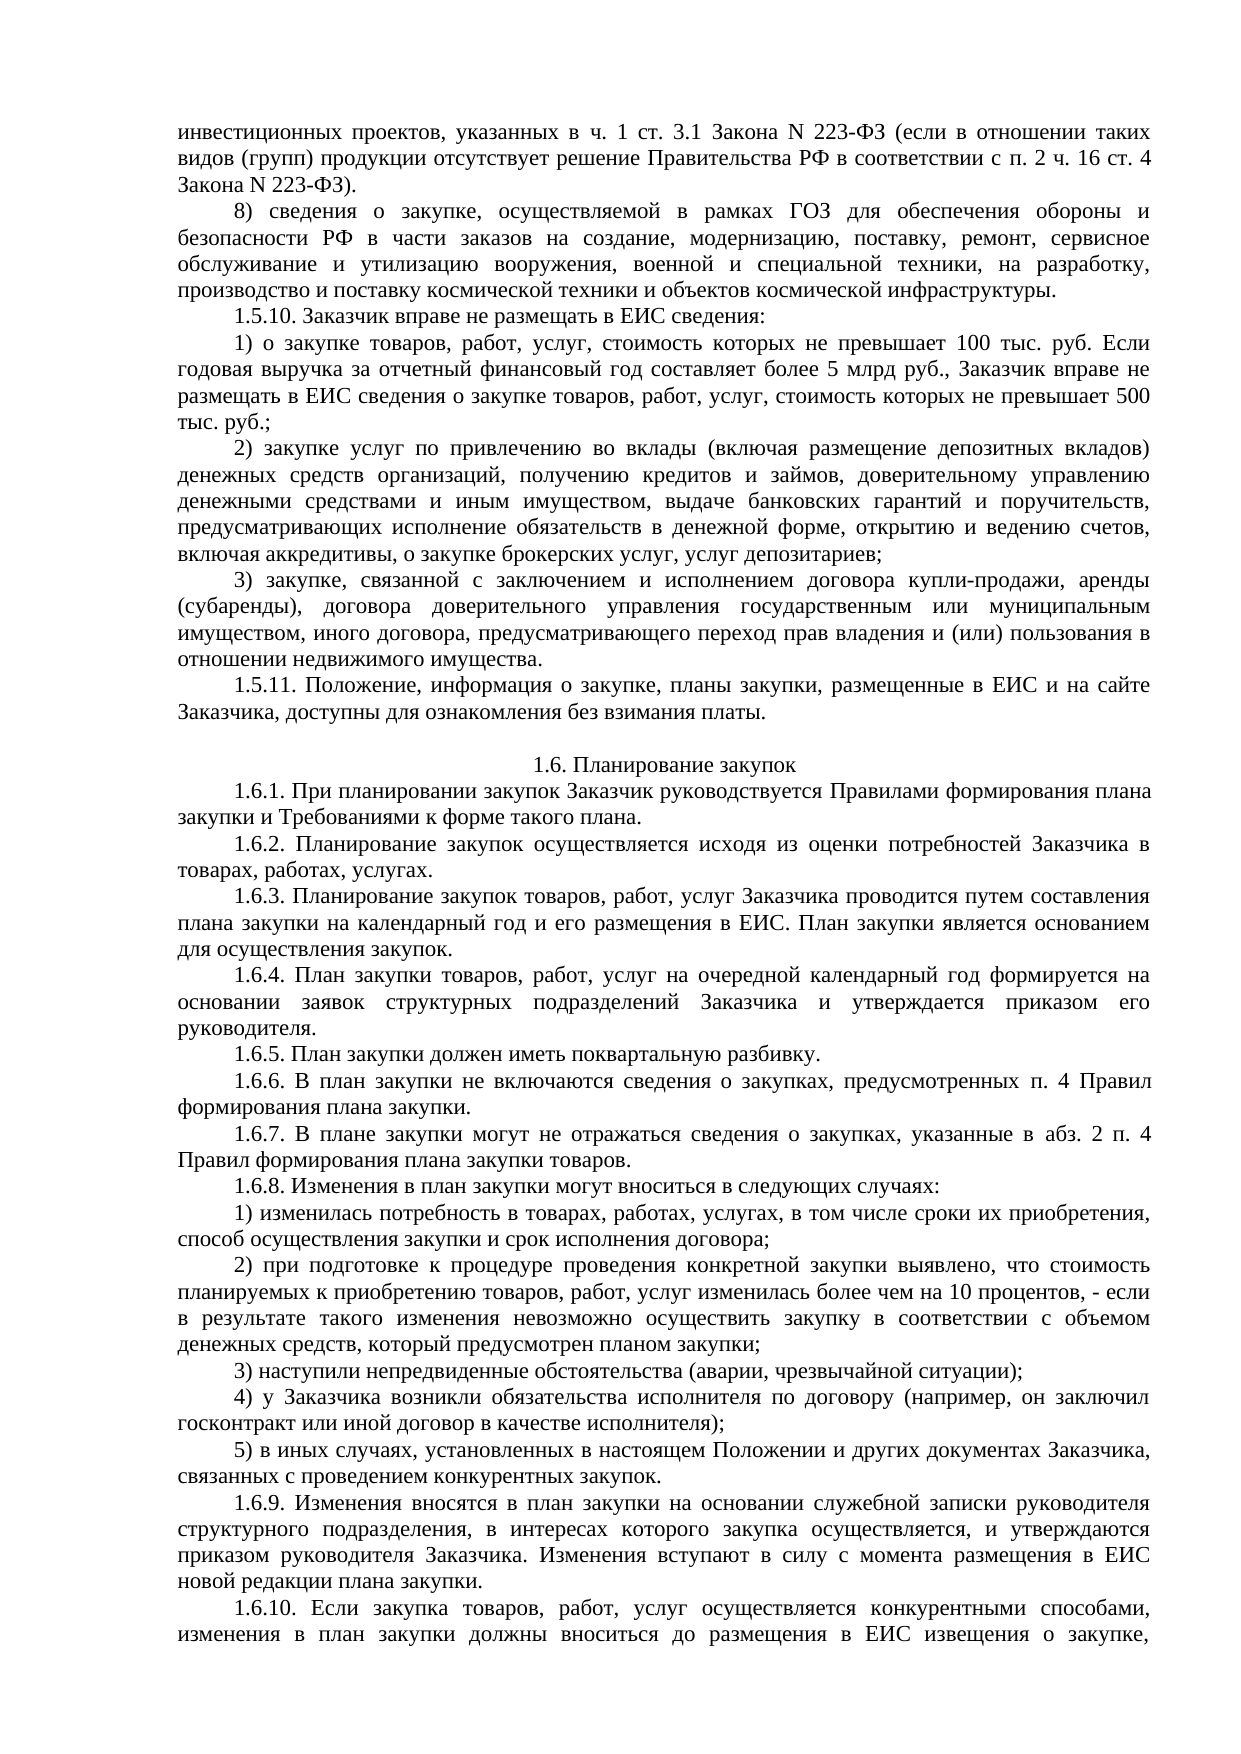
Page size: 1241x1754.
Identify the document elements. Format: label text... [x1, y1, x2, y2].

text 1.6.4. План закупки товаров, работ, услуг на очередной календарный год формируется на основании заявок структурных подразделений Заказчика и утверждается приказом его руководителя. [177, 961, 1152, 1041]
text 3) закупке, связанной с заключением и исполнением договора купли-продажи, аренды (субаренды), договора доверительного управления государственным или муниципальным имуществом, иного договора, предусматривающего переход прав владения и (или) пользования в отношении недвижимого имущества. [177, 566, 1152, 672]
text 1.6.5. План закупки должен иметь поквартальную разбивку. [177, 1041, 1152, 1067]
text 1.6. Планирование закупок [177, 751, 1152, 777]
text 2) при подготовке к процедуре проведения конкретной закупки выявлено, что стоимость планируемых к приобретению товаров, работ, услуг изменилась более чем на 10 процентов, - если в результате такого изменения невозможно осуществить закупку в соответствии с объемом денежных средств, который предусмотрен планом закупки; [177, 1251, 1152, 1357]
text 1.6.7. В плане закупки могут не отражаться сведения о закупках, указанные в абз. 2 п. 4 Правил формирования плана закупки товаров. [177, 1119, 1152, 1172]
text 1) о закупке товаров, работ, услуг, стоимость которых не превышает 100 тыс. руб. Если годовая выручка за отчетный финансовый год составляет более 5 млрд руб., Заказчик вправе не размещать в ЕИС сведения о закупке товаров, работ, услуг, стоимость которых не превышает 500 тыс. руб.; [177, 329, 1152, 434]
text 4) у Заказчика возникли обязательства исполнителя по договору (например, он заключил госконтракт или иной договор в качестве исполнителя); [177, 1383, 1152, 1436]
text 3) наступили непредвиденные обстоятельства (аварии, чрезвычайной ситуации); [177, 1357, 1152, 1383]
text 1.6.8. Изменения в план закупки могут вноситься в следующих случаях: [177, 1172, 1152, 1199]
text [177, 118, 1152, 197]
text 1.6.2. Планирование закупок осуществляется исходя из оценки потребностей Заказчика в товарах, работах, услугах. [177, 830, 1152, 882]
text 1.6.1. При планировании закупок Заказчик руководствуется Правилами формирования плана закупки и Требованиями к форме такого плана. [177, 777, 1152, 830]
text 1.6.6. В план закупки не включаются сведения о закупках, предусмотренных п. 4 Правил формирования плана закупки. [177, 1067, 1152, 1119]
text 1.6.9. Изменения вносятся в план закупки на основании служебной записки руководителя структурного подразделения, в интересах которого закупка осуществляется, и утверждаются приказом руководителя Заказчика. Изменения вступают в силу с момента размещения в ЕИС новой редакции плана закупки. [177, 1488, 1152, 1594]
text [177, 1594, 1152, 1647]
text 1.6.3. Планирование закупок товаров, работ, услуг Заказчика проводится путем составления плана закупки на календарный год и его размещения в ЕИС. План закупки является основанием для осуществления закупок. [177, 882, 1152, 961]
text 1.5.11. Положение, информация о закупке, планы закупки, размещенные в ЕИС и на сайте Заказчика, доступны для ознакомления без взимания платы. [177, 672, 1152, 724]
text 2) закупке услуг по привлечению во вклады (включая размещение депозитных вкладов) денежных средств организаций, получению кредитов и займов, доверительному управлению денежными средствами и иным имуществом, выдаче банковских гарантий и поручительств, предусматривающих исполнение обязательств в денежной форме, открытию и ведению счетов, включая аккредитивы, о закупке брокерских услуг, услуг депозитариев; [177, 434, 1152, 566]
text 5) в иных случаях, установленных в настоящем Положении и других документах Заказчика, связанных с проведением конкурентных закупок. [177, 1436, 1152, 1488]
text 1) изменилась потребность в товарах, работах, услугах, в том числе сроки их приобретения, способ осуществления закупки и срок исполнения договора; [177, 1199, 1152, 1251]
text 1.5.10. Заказчик вправе не размещать в ЕИС сведения: [177, 303, 1152, 329]
text 8) сведения о закупке, осуществляемой в рамках ГОЗ для обеспечения обороны и безопасности РФ в части заказов на создание, модернизацию, поставку, ремонт, сервисное обслуживание и утилизацию вооружения, военной и специальной техники, на разработку, производство и поставку космической техники и объектов космической инфраструктуры. [177, 197, 1152, 303]
